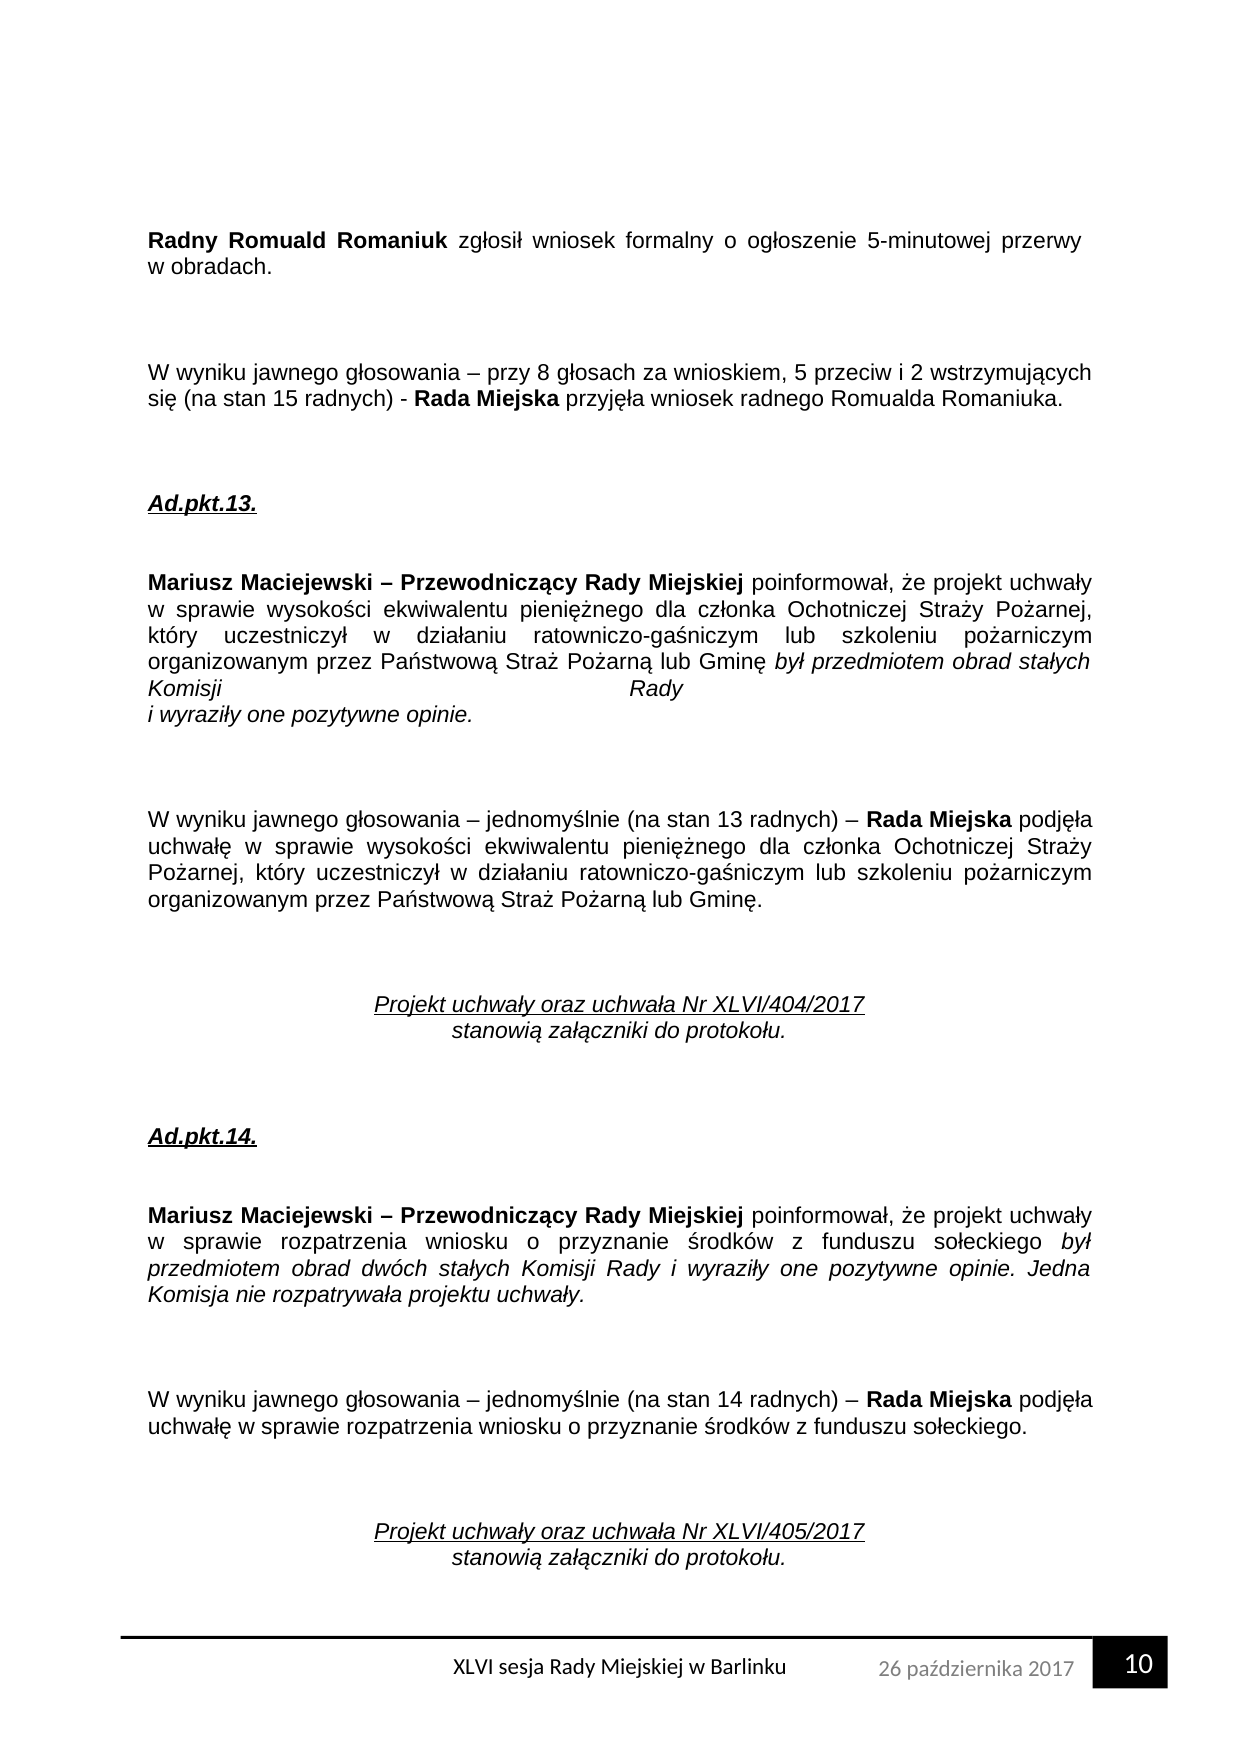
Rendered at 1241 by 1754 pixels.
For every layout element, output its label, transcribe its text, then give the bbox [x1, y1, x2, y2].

text stanowią załączniki do protokołu. [148, 1544, 1093, 1571]
text W wyniku jawnego głosowania – przy 8 głosach za wnioskiem, 5 przeciw i 2 wstrzymujących się (na stan 15 radnych) - Rada Miejska przyjęła wniosek radnego Romualda Romaniuka. [148, 358, 1093, 411]
text Mariusz Maciejewski – Przewodniczący Rady Miejskiej poinformował, że projekt uchwały w sprawie rozpatrzenia wniosku o przyznanie środków z funduszu sołeckiego był przedmiotem obrad dwóch stałych Komisji Rady i wyraziły one pozytywne opinie. Jedna Komisja nie rozpatrywała projektu uchwały. [148, 1202, 1093, 1307]
text Ad.pkt.13. [148, 490, 1093, 517]
text W wyniku jawnego głosowania – jednomyślnie (na stan 14 radnych) – Rada Miejska podjęła uchwałę w sprawie rozpatrzenia wniosku o przyznanie środków z funduszu sołeckiego. [148, 1386, 1093, 1439]
text Ad.pkt.14. [148, 1123, 1093, 1149]
text Mariusz Maciejewski – Przewodniczący Rady Miejskiej poinformował, że projekt uchwały w sprawie wysokości ekwiwalentu pieniężnego dla członka Ochotniczej Straży Pożarnej, który uczestniczył w działaniu ratowniczo-gaśniczym lub szkoleniu pożarniczym organizowanym przez Państwową Straż Pożarną lub Gminę był przedmiotem obrad stałych Komisji Rady i wyraziły one pozytywne opinie. [148, 569, 1093, 727]
text Projekt uchwały oraz uchwała Nr XLVI/404/2017 [148, 991, 1093, 1017]
text W wyniku jawnego głosowania – jednomyślnie (na stan 13 radnych) – Rada Miejska podjęła uchwałę w sprawie wysokości ekwiwalentu pieniężnego dla członka Ochotniczej Straży Pożarnej, który uczestniczył w działaniu ratowniczo-gaśniczym lub szkoleniu pożarniczym organizowanym przez Państwową Straż Pożarną lub Gminę. [148, 806, 1093, 912]
text Projekt uchwały oraz uchwała Nr XLVI/405/2017 [148, 1518, 1093, 1544]
text stanowią załączniki do protokołu. [148, 1017, 1093, 1044]
text Radny Romuald Romaniuk zgłosił wniosek formalny o ogłoszenie 5-minutowej przerwy w obradach. [148, 227, 1093, 279]
